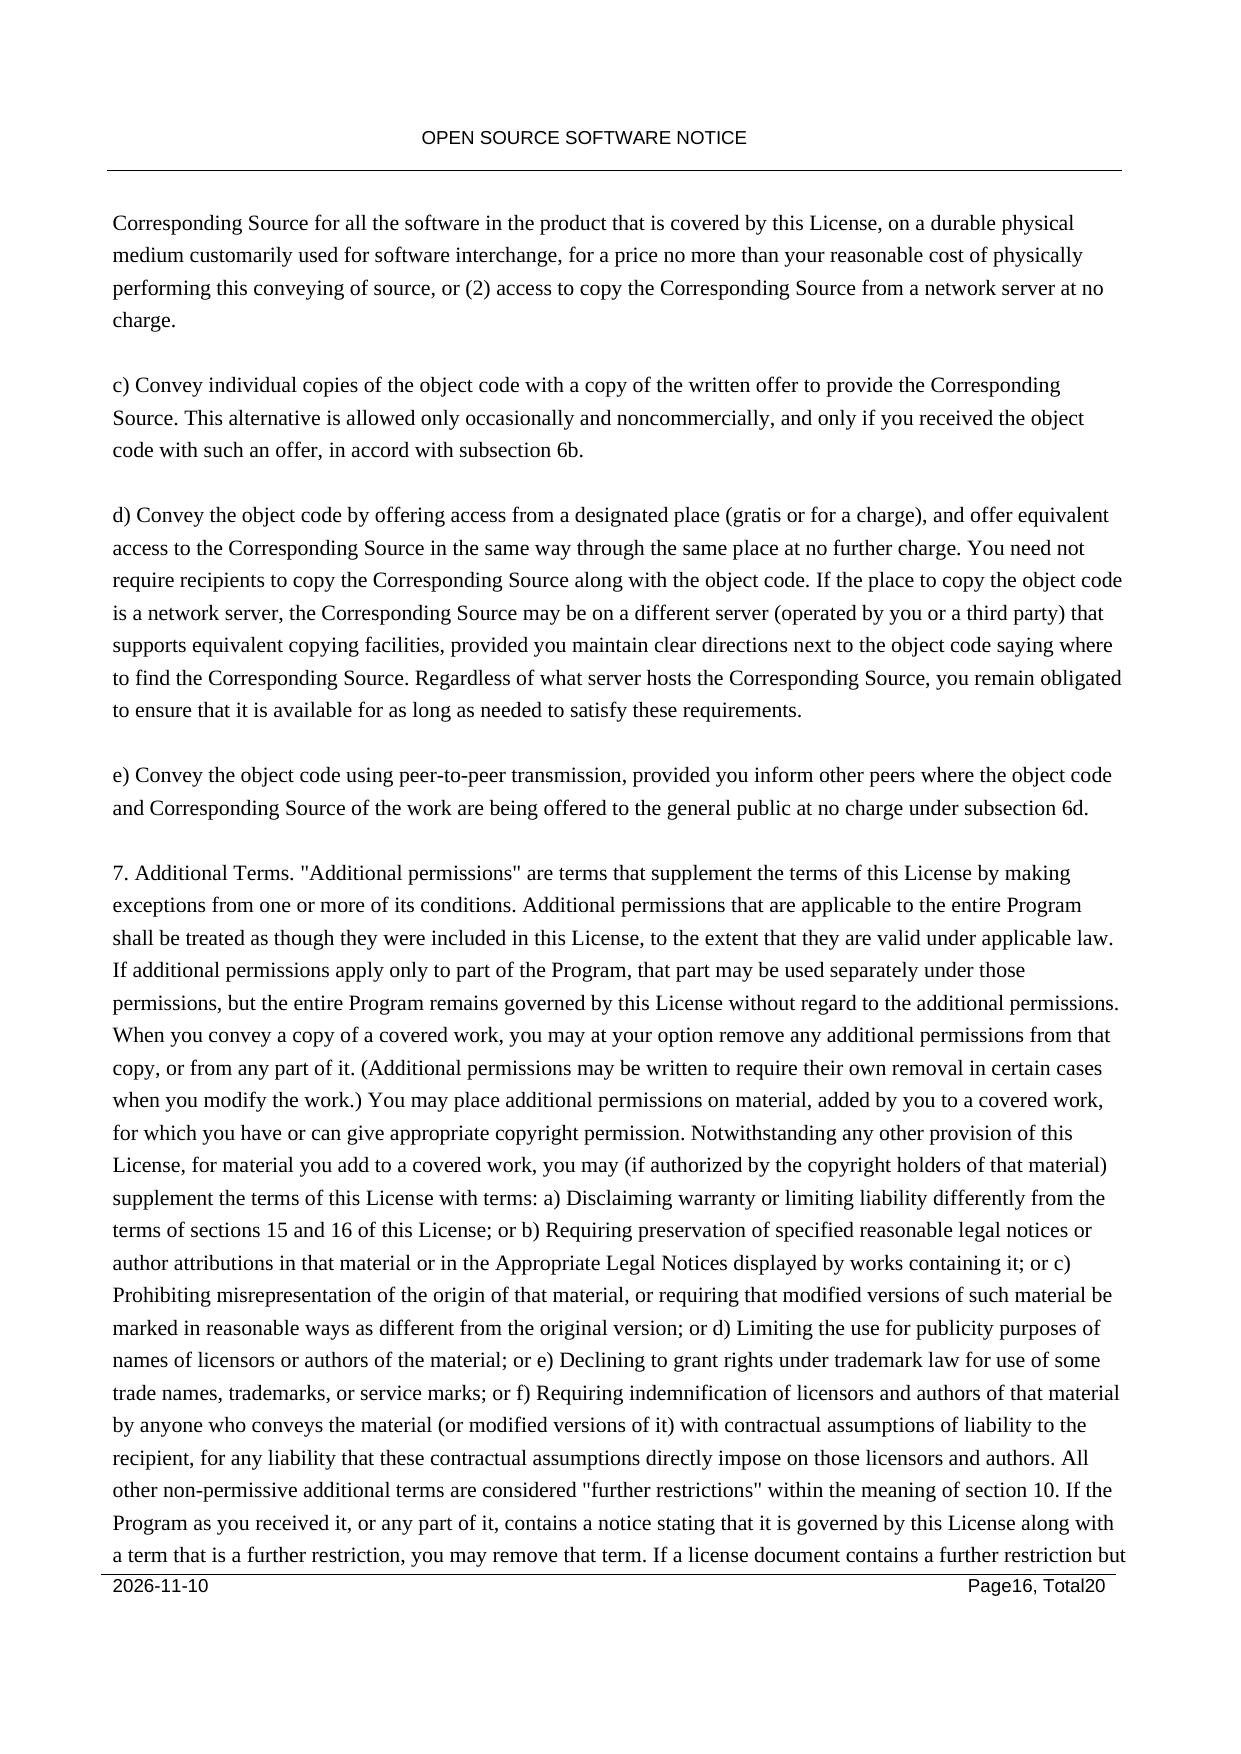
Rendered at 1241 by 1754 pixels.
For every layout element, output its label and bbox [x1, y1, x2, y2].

text [112, 206, 1128, 1571]
